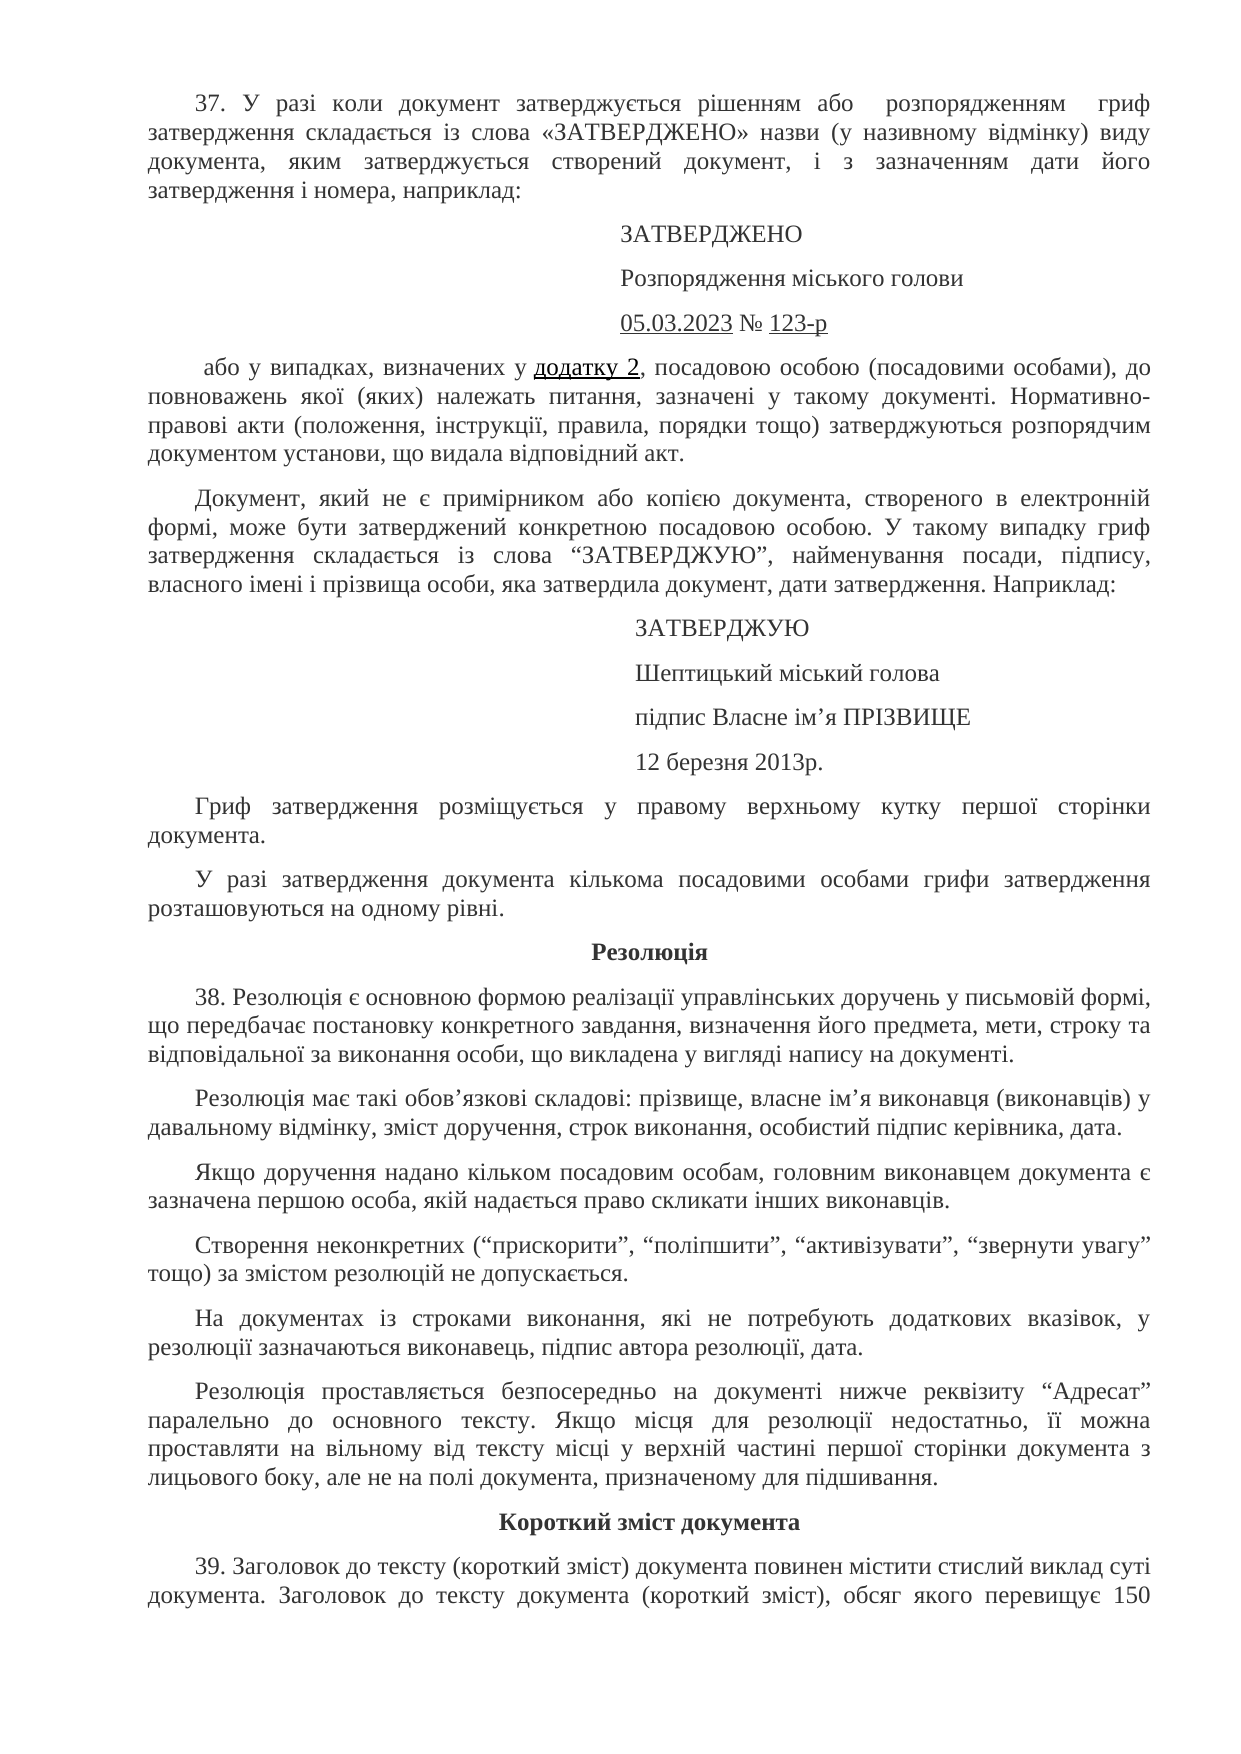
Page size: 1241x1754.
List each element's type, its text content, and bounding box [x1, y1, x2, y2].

text Резолюція [148, 937, 1152, 966]
text ЗАТВЕРДЖЕНО [148, 219, 1152, 248]
text Розпорядження міського голови [148, 263, 1152, 292]
text підпис Власне ім’я ПРІЗВИЩЕ [148, 702, 1152, 731]
text або у випадках, визначених у додатку 2, посадовою особою (посадовими особами), до повноважень якої (яких) належать питання, зазначені у такому документі. Нормативно-правові акти (положення, інструкції, правила, порядки тощо) затверджуються розпорядчим документом установи, що видала відповідний акт. [148, 352, 1152, 467]
text На документах із строками виконання, які не потребують додаткових вказівок, у резолюції зазначаються виконавець, підпис автора резолюції, дата. [148, 1303, 1152, 1360]
text Резолюція проставляється безпосередньо на документі нижче реквізиту “Адресат” паралельно до основного тексту. Якщо місця для резолюції недостатньо, її можна проставляти на вільному від тексту місці у верхній частині першої сторінки документа з лицьового боку, але не на полі документа, призначеному для підшивання. [148, 1376, 1152, 1491]
text 38. Резолюція є основною формою реалізації управлінських доручень у письмовій формі, що передбачає постановку конкретного завдання, визначення його предмета, мети, строку та відповідальної за виконання особи, що викладена у вигляді напису на документі. [148, 982, 1152, 1068]
text Якщо доручення надано кільком посадовим особам, головним виконавцем документа є зазначена першою особа, якій надається право скликати інших виконавців. [148, 1157, 1152, 1214]
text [148, 1551, 1152, 1608]
text Резолюція має такі обов’язкові складові: прізвище, власне ім’я виконавця (виконавців) у давальному відмінку, зміст доручення, строк виконання, особистий підпис керівника, дата. [148, 1083, 1152, 1141]
text 12 березня 2013р. [148, 747, 1152, 775]
text Шептицький міський голова [148, 658, 1152, 687]
text 37. У разі коли документ затверджується рішенням або розпорядженням гриф затвердження складається із слова «ЗАТВЕРДЖЕНО» назви (у називному відмінку) виду документа, яким затверджується створений документ, і з зазначенням дати його затвердження і номера, наприклад: [148, 88, 1152, 203]
text ЗАТВЕРДЖУЮ [148, 613, 1152, 642]
text Документ, який не є примірником або копією документа, створеного в електронній формі, може бути затверджений конкретною посадовою особою. У такому випадку гриф затвердження складається із слова “ЗАТВЕРДЖУЮ”, найменування посади, підпису, власного імені і прізвища особи, яка затвердила документ, дати затвердження. Наприклад: [148, 483, 1152, 598]
text Короткий зміст документа [148, 1507, 1152, 1535]
text Створення неконкретних (“прискорити”, “поліпшити”, “активізувати”, “звернути увагу” тощо) за змістом резолюцій не допускається. [148, 1230, 1152, 1287]
text 05.03.2023 № 123-р [148, 308, 1152, 337]
text У разі затвердження документа кількома посадовими особами грифи затвердження розташовуються на одному рівні. [148, 864, 1152, 922]
text Гриф затвердження розміщується у правому верхньому кутку першої сторінки документа. [148, 791, 1152, 848]
